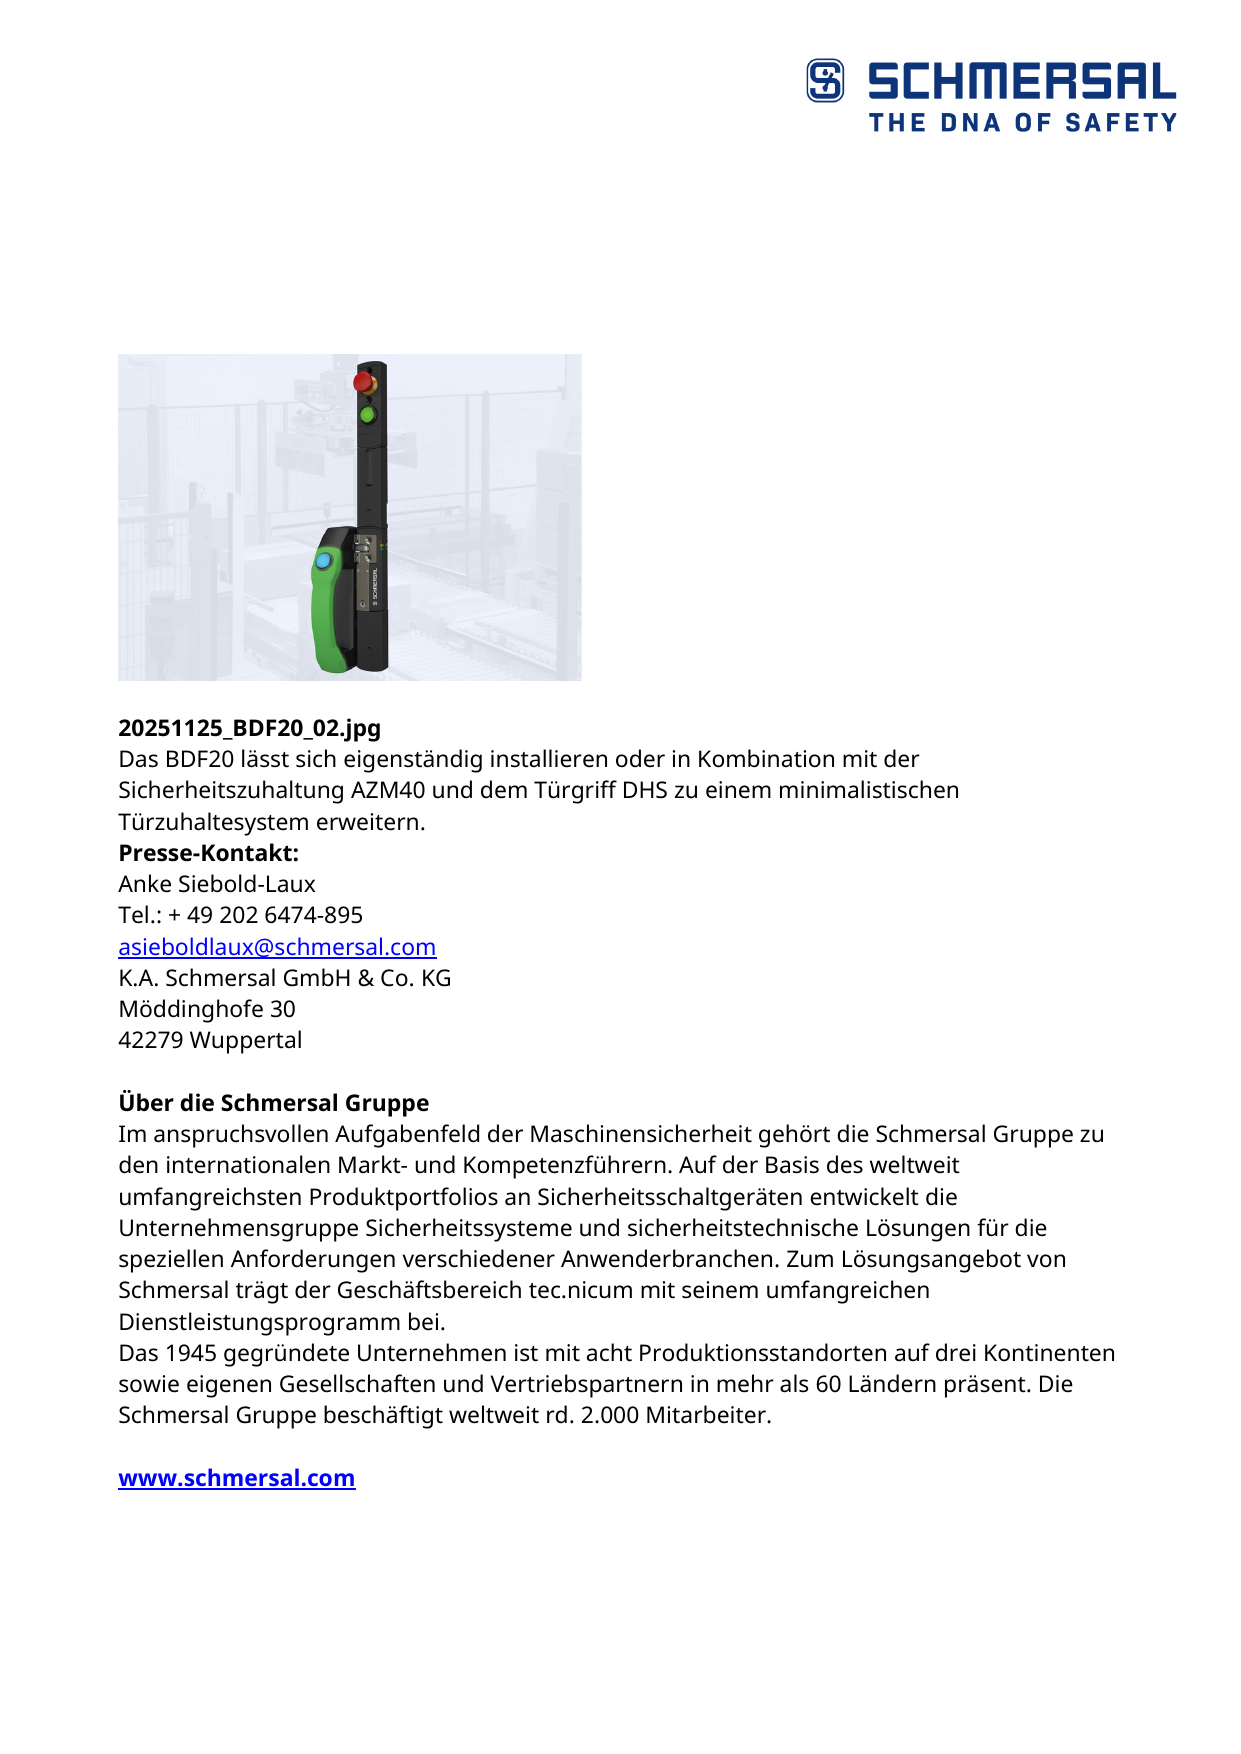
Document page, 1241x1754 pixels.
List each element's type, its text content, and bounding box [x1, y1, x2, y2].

text Über die Schmersal Gruppe [118, 1087, 1122, 1118]
text Im anspruchsvollen Aufgabenfeld der Maschinensicherheit gehört die Schmersal Gruppe zu den internationalen Markt- und Kompetenzführern. Auf der Basis des weltweit umfangreichsten Produktportfolios an Sicherheitsschaltgeräten entwickelt die Unternehmensgruppe Sicherheitssysteme und sicherheitstechnische Lösungen für die speziellen Anforderungen verschiedener Anwenderbranchen. Zum Lösungsangebot von Schmersal trägt der Geschäftsbereich tec.nicum mit seinem umfangreichen Dienstleistungsprogramm bei. [118, 1118, 1122, 1337]
text Das 1945 gegründete Unternehmen ist mit acht Produktionsstandorten auf drei Kontinenten sowie eigenen Gesellschaften und Vertriebspartnern in mehr als 60 Ländern präsent. Die Schmersal Gruppe beschäftigt weltweit rd. 2.000 Mitarbeiter. [118, 1337, 1122, 1431]
text Anke Siebold-Laux [118, 868, 1122, 899]
picture [806, 58, 1177, 132]
text 42279 Wuppertal [118, 1024, 1122, 1056]
text www.schmersal.com [118, 1462, 1122, 1493]
text K.A. Schmersal GmbH & Co. KG [118, 962, 1122, 993]
text Tel.: + 49 202 6474-895 [118, 899, 1122, 931]
text asieboldlaux@schmersal.com [118, 931, 1122, 962]
text Das BDF20 lässt sich eigenständig installieren oder in Kombination mit der Sicherheitszuhaltung AZM40 und dem Türgriff DHS zu einem minimalistischen Türzuhaltesystem erweitern. [118, 743, 1122, 837]
text Presse-Kontakt: [118, 837, 1122, 868]
text Möddinghofe 30 [118, 993, 1122, 1024]
text 20251125_BDF20_02.jpg [118, 712, 1122, 743]
picture [118, 354, 582, 681]
